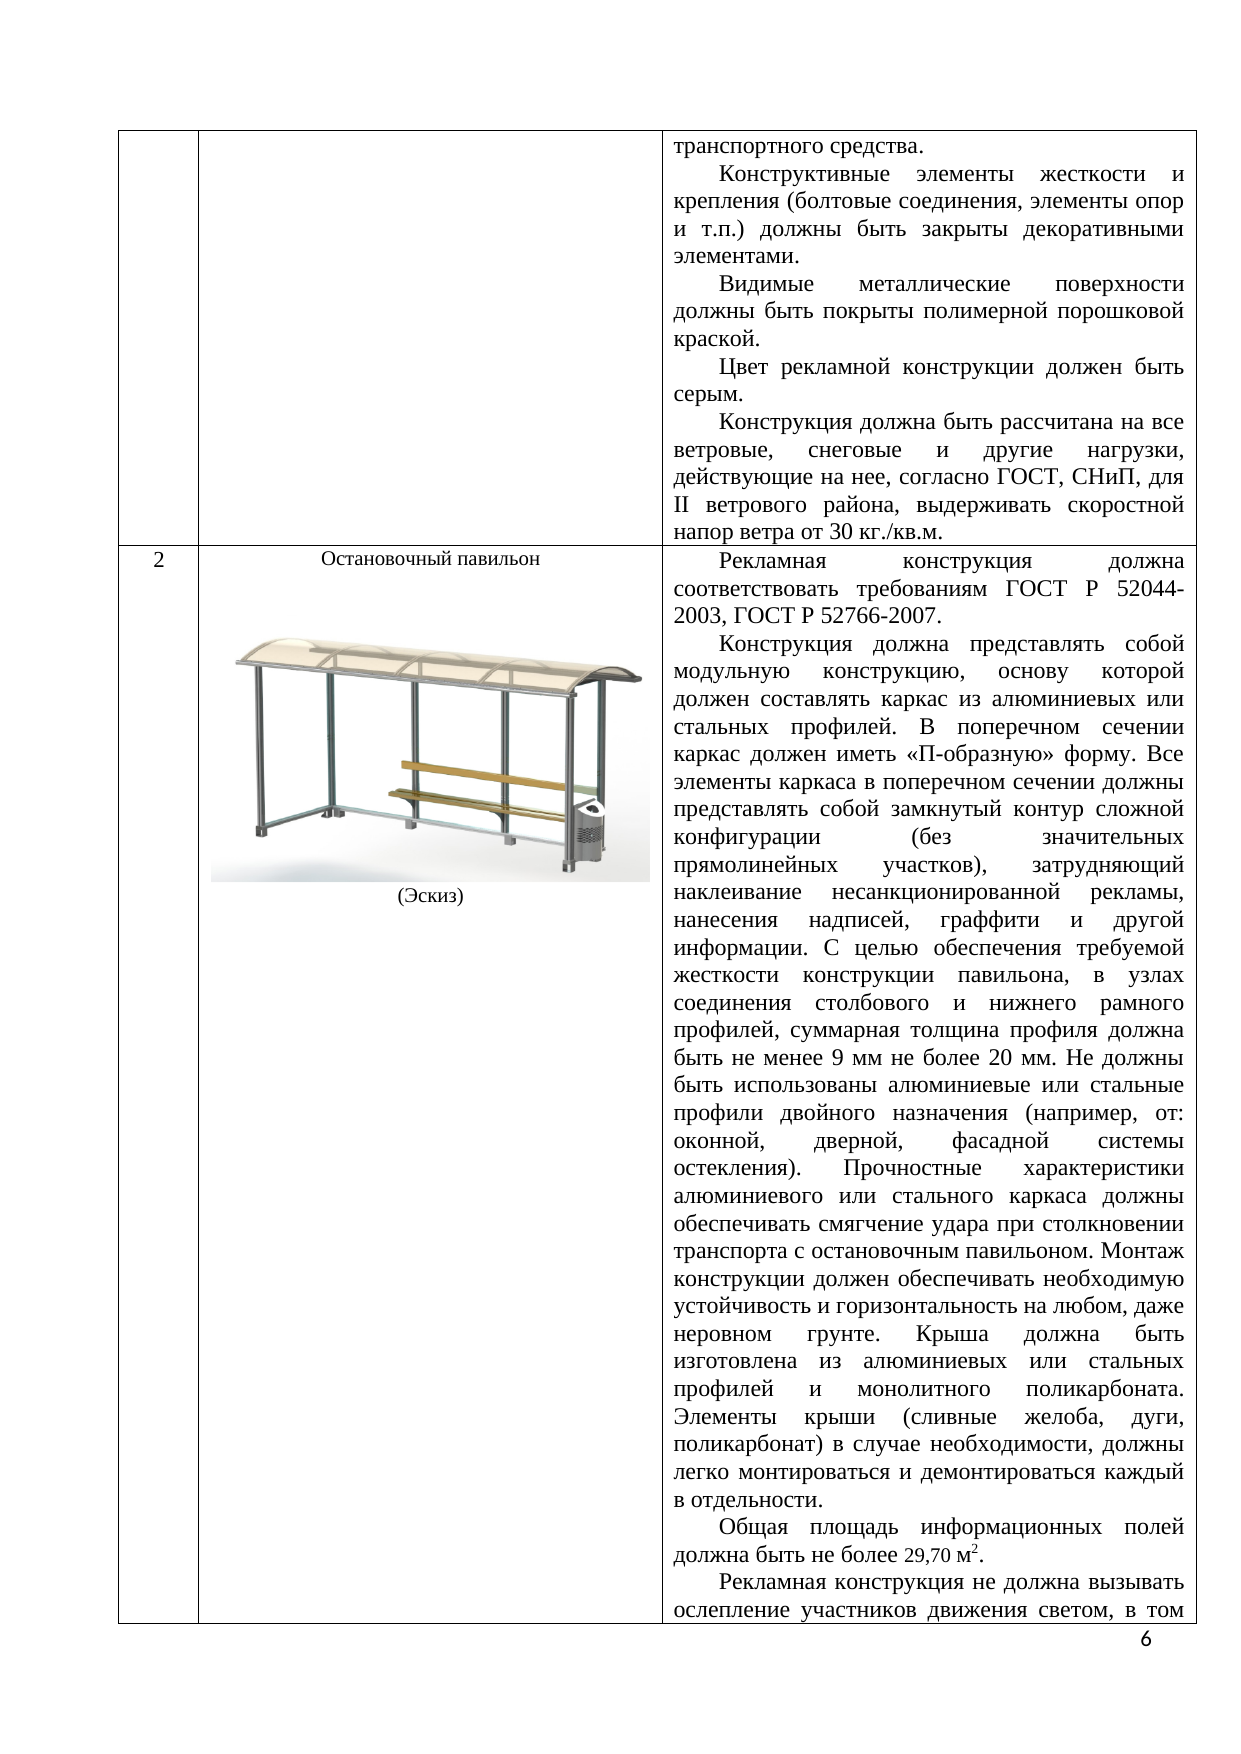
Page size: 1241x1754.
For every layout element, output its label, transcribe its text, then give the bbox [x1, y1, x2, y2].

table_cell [199, 546, 662, 1623]
table_cell 1 [119, 131, 198, 545]
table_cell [663, 131, 1196, 545]
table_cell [199, 131, 662, 545]
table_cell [663, 546, 1196, 1623]
table_cell 2 [119, 546, 198, 1623]
picture [211, 570, 650, 883]
